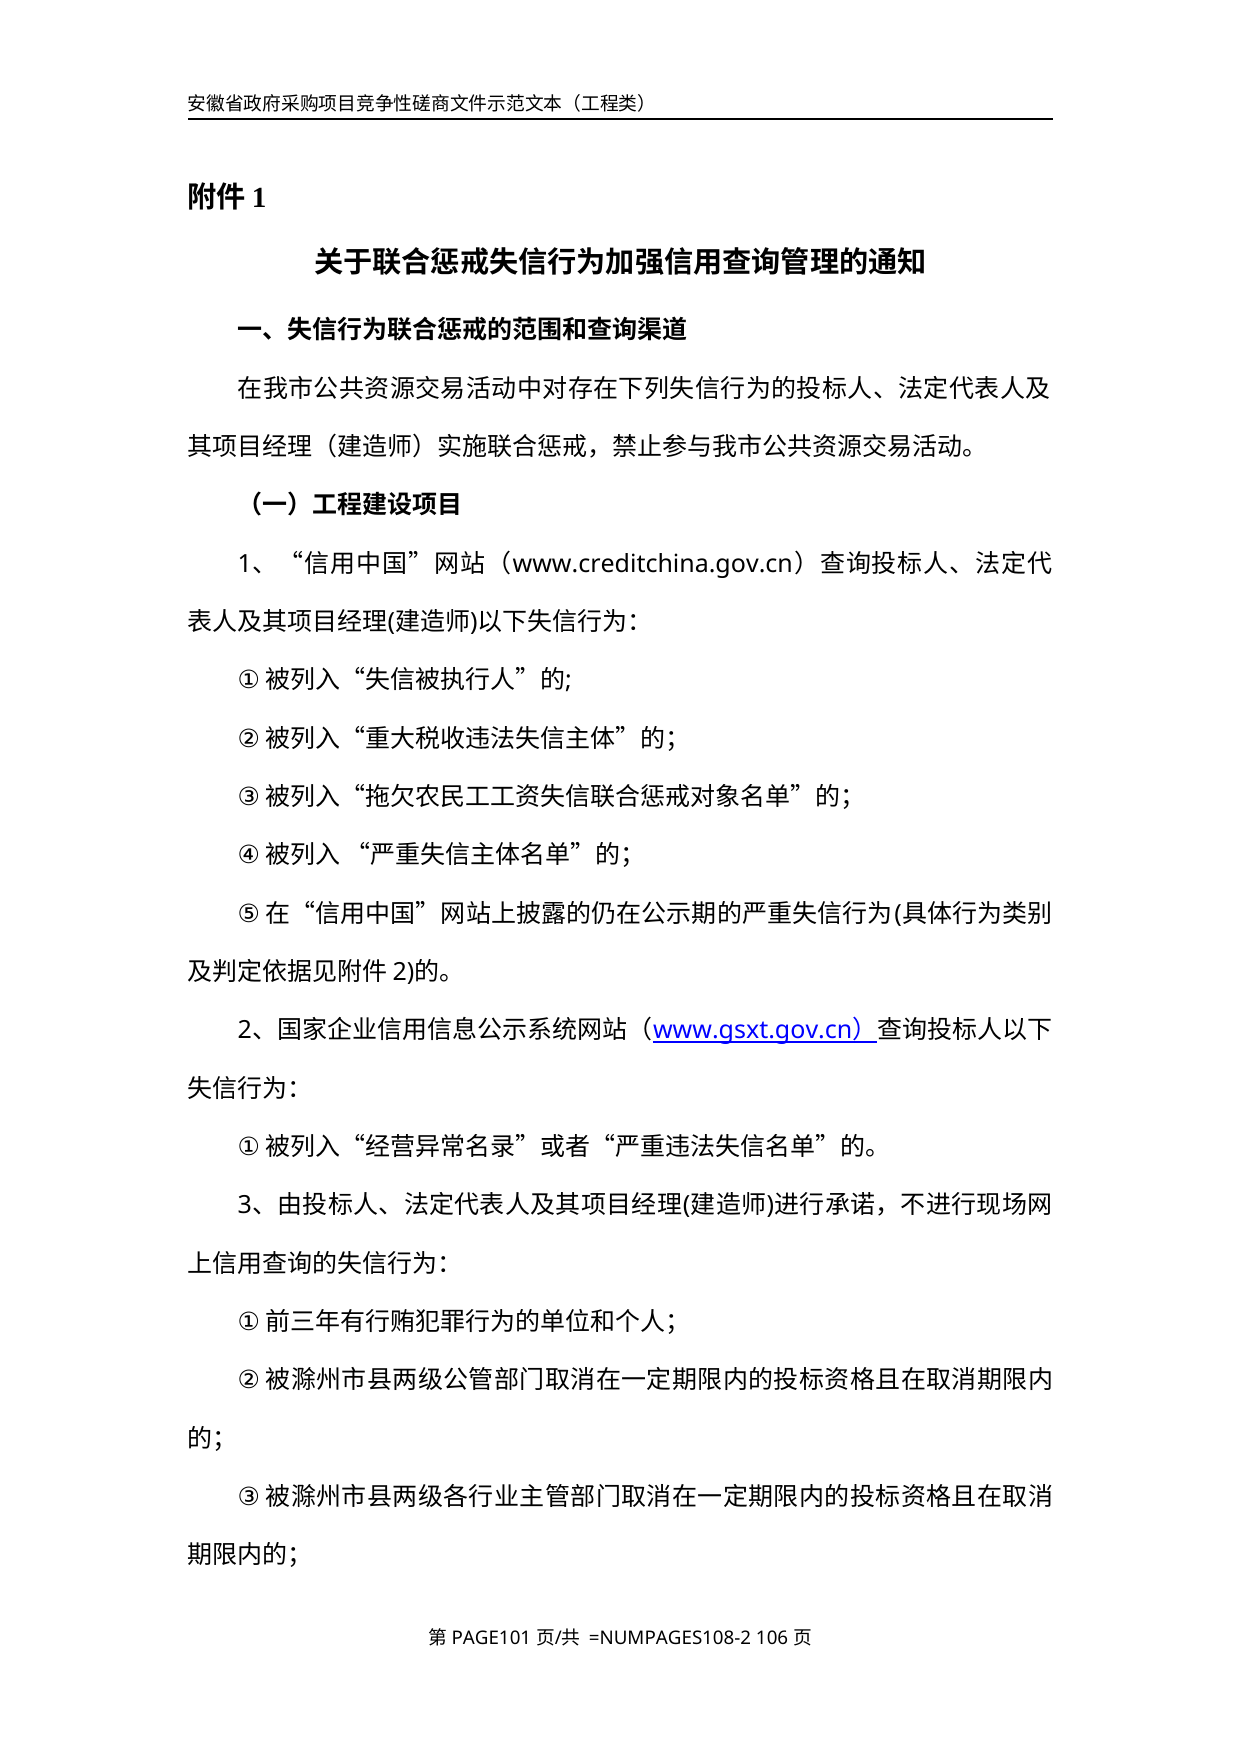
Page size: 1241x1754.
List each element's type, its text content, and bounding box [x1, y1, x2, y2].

text ④被列入 “严重失信主体名单”的； [187, 817, 1053, 875]
text 关于联合惩戒失信行为加强信用查询管理的通知 [187, 227, 1053, 292]
text ②被滁州市县两级公管部门取消在一定期限内的投标资格且在取消期限内的； [187, 1342, 1053, 1459]
text 2、国家企业信用信息公示系统网站（www.gsxt.gov.cn）查询投标人以下失信行为： [187, 992, 1053, 1109]
text （一）工程建设项目 [187, 467, 1053, 525]
text 1、“信用中国”网站（www.creditchina.gov.cn）查询投标人、法定代表人及其项目经理(建造师)以下失信行为： [187, 525, 1053, 642]
text 一、失信行为联合惩戒的范围和查询渠道 [187, 292, 1053, 350]
text ①被列入“失信被执行人”的; [187, 642, 1053, 700]
text ②被列入“重大税收违法失信主体”的； [187, 700, 1053, 759]
text 在我市公共资源交易活动中对存在下列失信行为的投标人、法定代表人及其项目经理（建造师）实施联合惩戒，禁止参与我市公共资源交易活动。 [187, 350, 1053, 467]
text 附件1 [187, 162, 1053, 227]
text ⑤在“信用中国”网站上披露的仍在公示期的严重失信行为(具体行为类别及判定依据见附件2)的。 [187, 875, 1053, 992]
text ③被滁州市县两级各行业主管部门取消在一定期限内的投标资格且在取消期限内的； [187, 1459, 1053, 1575]
text ③被列入“拖欠农民工工资失信联合惩戒对象名单”的； [187, 759, 1053, 817]
text ①前三年有行贿犯罪行为的单位和个人； [187, 1284, 1053, 1342]
text ①被列入“经营异常名录”或者“严重违法失信名单”的。 [187, 1109, 1053, 1167]
text 3、由投标人、法定代表人及其项目经理(建造师)进行承诺，不进行现场网上信用查询的失信行为： [187, 1167, 1053, 1284]
